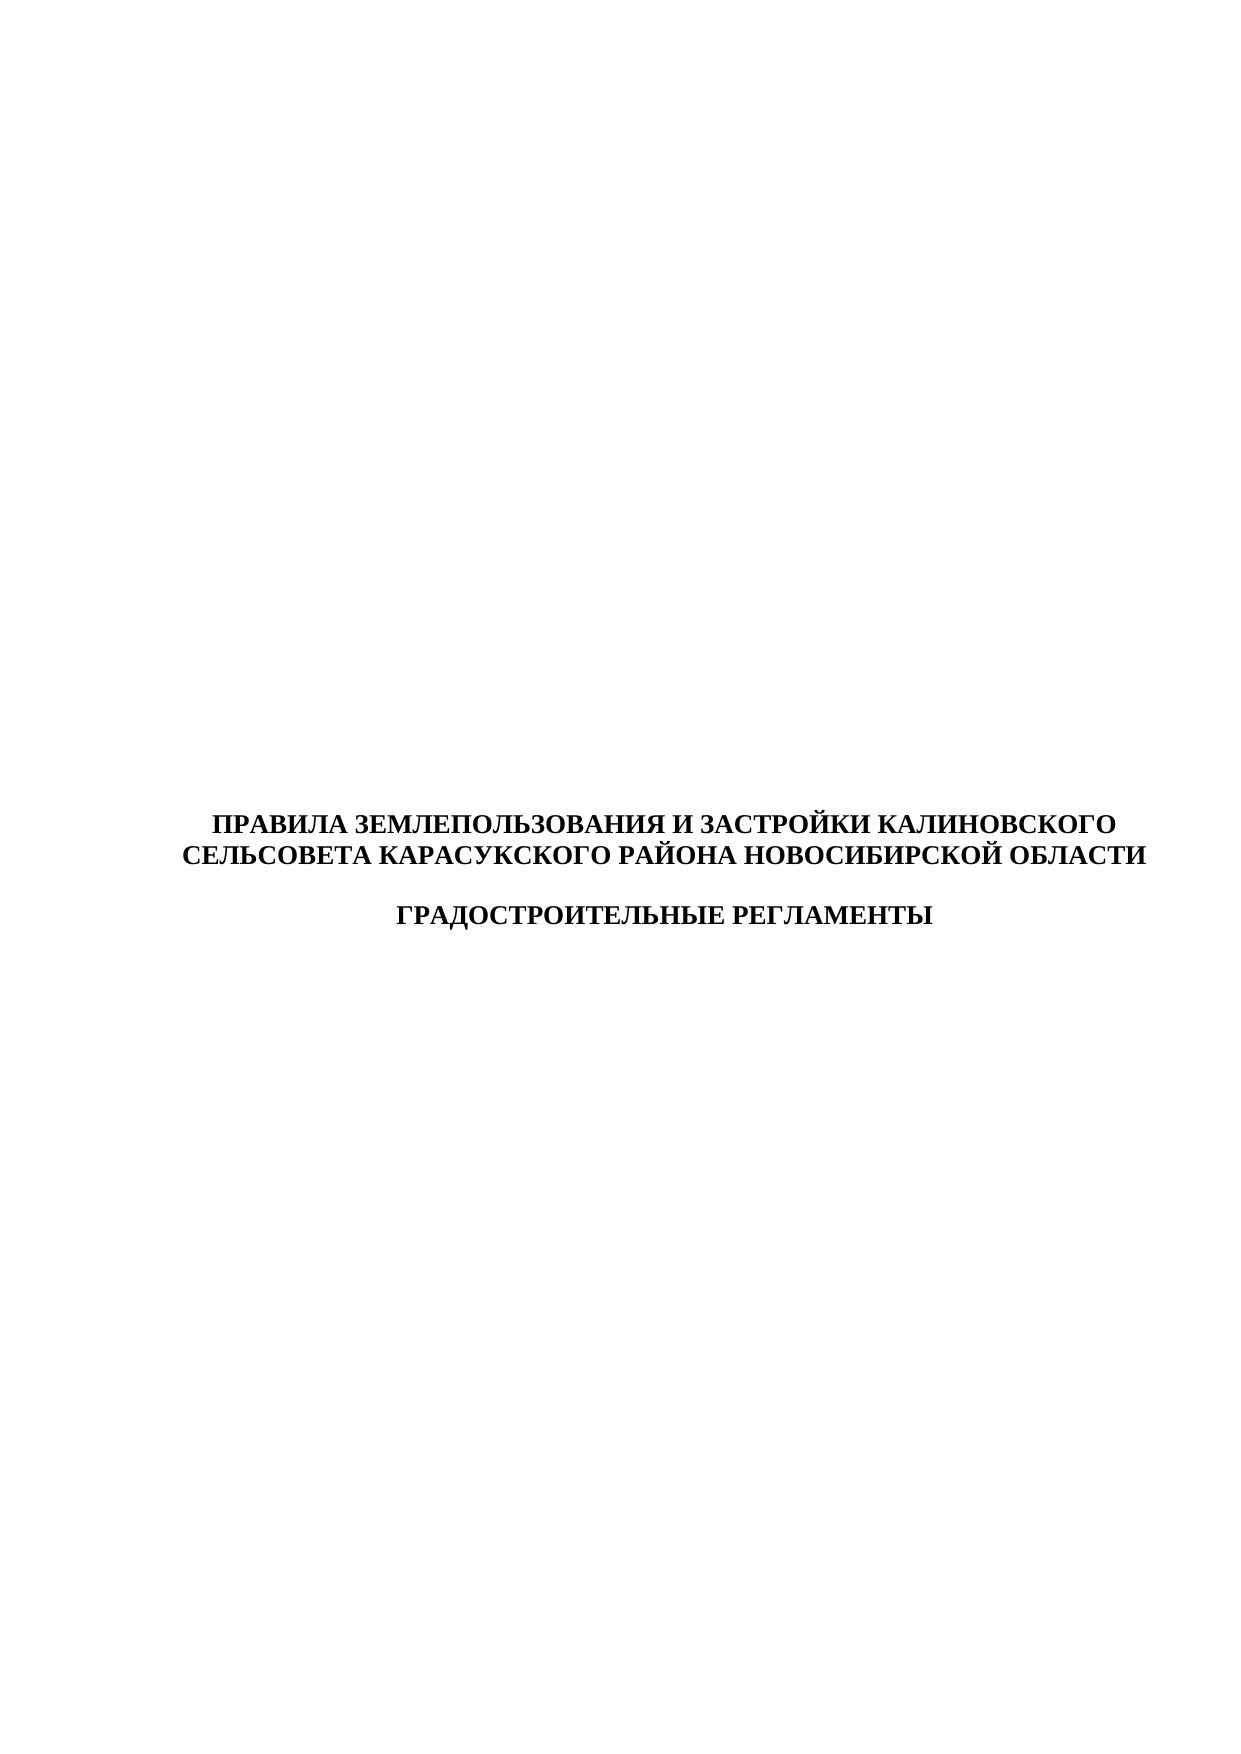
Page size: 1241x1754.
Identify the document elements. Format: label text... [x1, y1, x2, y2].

text ГРАДОСТРОИТЕЛЬНЫЕ РЕГЛАМЕНТЫ [177, 899, 1152, 930]
text ПРАВИЛА ЗЕМЛЕПОЛЬЗОВАНИЯ И ЗАСТРОЙКИ КАЛИНОВСКОГО СЕЛЬСОВЕТА КАРАСУКСКОГО РАЙОНА НОВОСИБИРСКОЙ ОБЛАСТИ [177, 808, 1152, 870]
